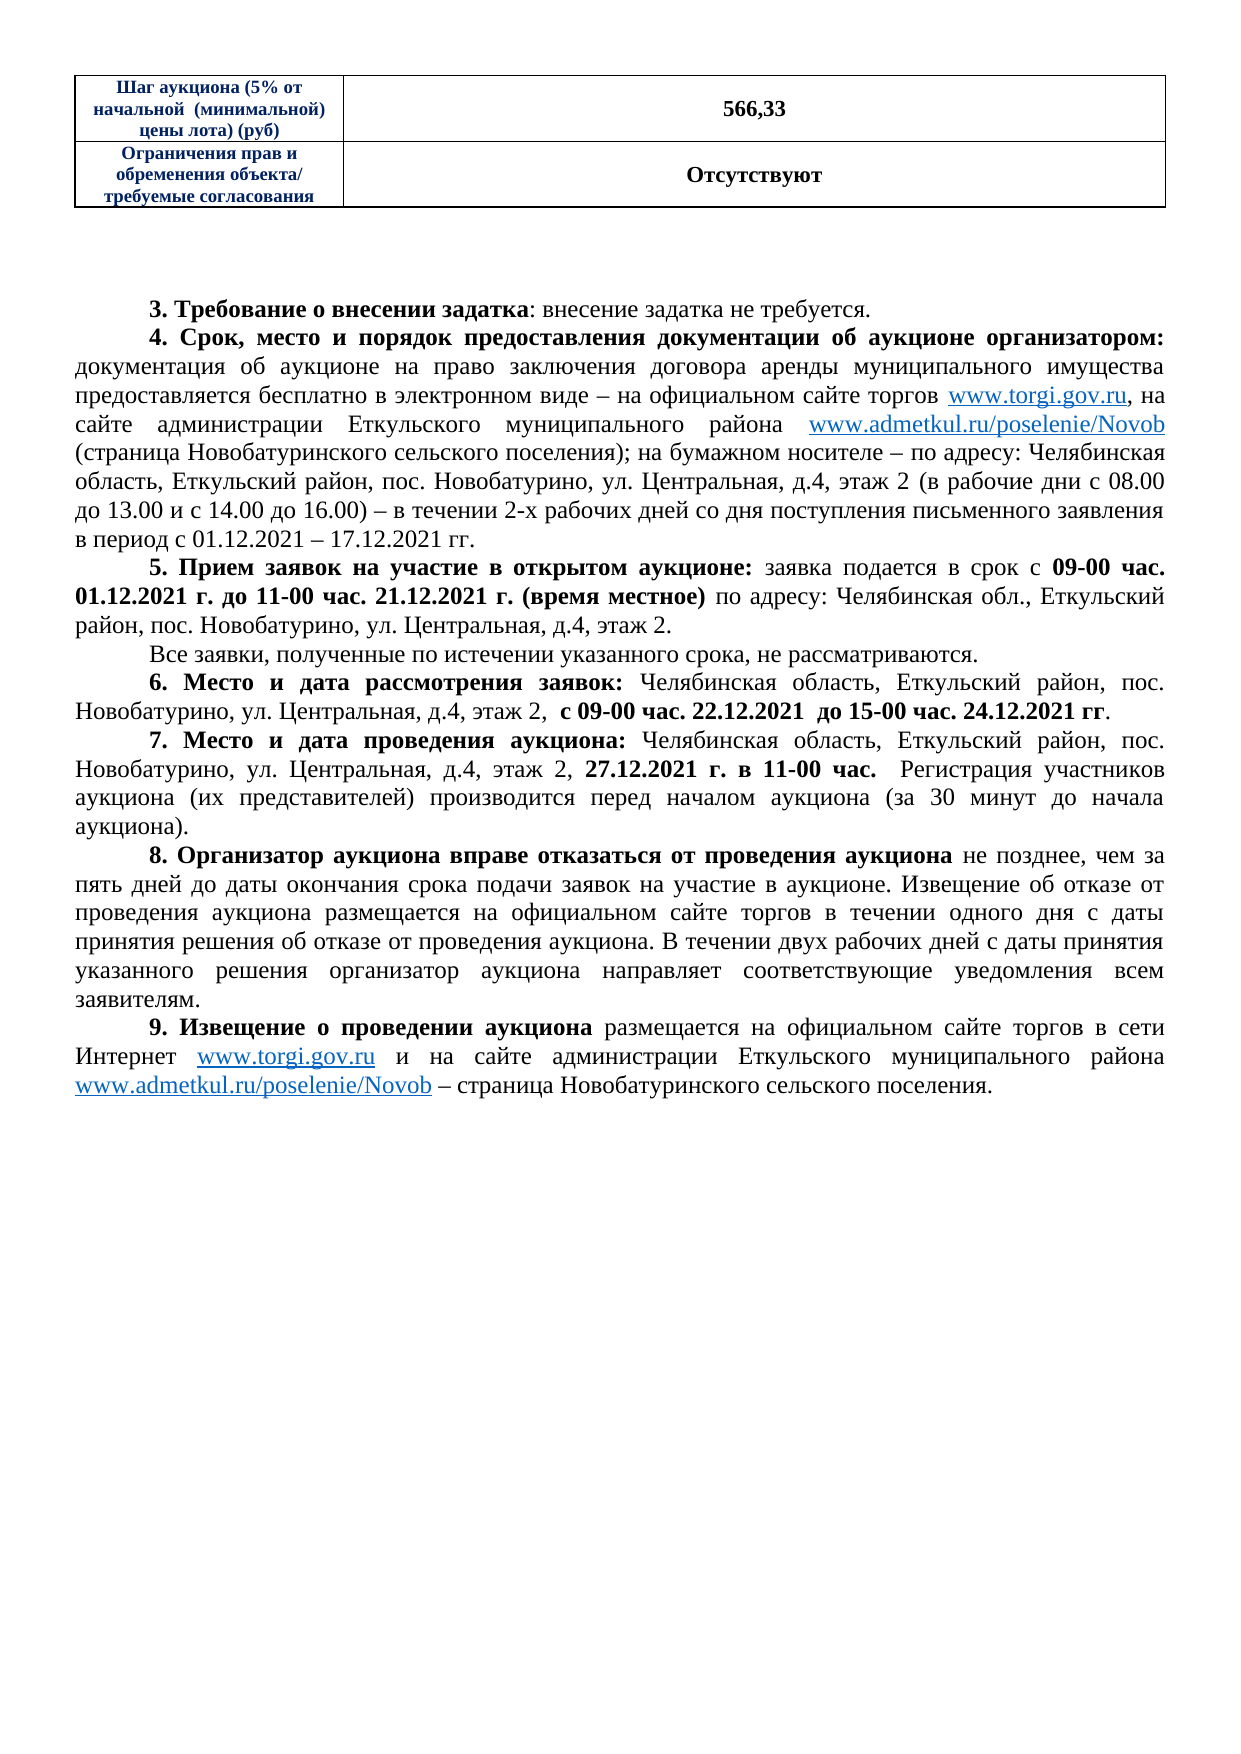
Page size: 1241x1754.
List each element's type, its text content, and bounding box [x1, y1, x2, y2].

text 9. Извещение о проведении аукциона размещается на официальном сайте торгов в сети Интернет www.torgi.gov.ru и на сайте администрации Еткульского муниципального района www.admetkul.ru/poselenie/Novob – страница Новобатуринского сельского поселения. [75, 1012, 1165, 1099]
text 3. Требование о внесении задатка: внесение задатка не требуется. [75, 294, 1165, 322]
table_cell 566,33 [344, 76, 1165, 141]
table_cell Ограничения прав и обременения объекта/ требуемые согласования [76, 142, 343, 206]
text 8. Организатор аукциона вправе отказаться от проведения аукциона не позднее, чем за пять дней до даты окончания срока подачи заявок на участие в аукционе. Извещение об отказе от проведения аукциона размещается на официальном сайте торгов в течении одного дня с даты принятия решения об отказе от проведения аукциона. В течении двух рабочих дней с даты принятия указанного решения организатор аукциона направляет соответствующие уведомления всем заявителям. [75, 840, 1165, 1012]
text 6. Место и дата рассмотрения заявок: Челябинская область, Еткульский район, пос. Новобатурино, ул. Центральная, д.4, этаж 2, с 09-00 час. 22.12.2021 до 15-00 час. 24.12.2021 гг. [75, 667, 1165, 725]
text Все заявки, полученные по истечении указанного срока, не рассматриваются. [75, 639, 1165, 667]
table_cell Отсутствуют [344, 142, 1165, 206]
text 5. Прием заявок на участие в открытом аукционе: заявка подается в срок с 09-00 час. 01.12.2021 г. до 11-00 час. 21.12.2021 г. (время местное) по адресу: Челябинская обл., Еткульский район, пос. Новобатурино, ул. Центральная, д.4, этаж 2. [75, 552, 1165, 639]
table_cell Шаг аукциона (5% от начальной (минимальной) цены лота) (руб) [76, 76, 343, 141]
text 4. Срок, место и порядок предоставления документации об аукционе организатором: документация об аукционе на право заключения договора аренды муниципального имущества предоставляется бесплатно в электронном виде – на официальном сайте торгов www.torgi.gov.ru, на сайте администрации Еткульского муниципального района www.admetkul.ru/poselenie/Novob (страница Новобатуринского сельского поселения); на бумажном носителе – по адресу: Челябинская область, Еткульский район, пос. Новобатурино, ул. Центральная, д.4, этаж 2 (в рабочие дни с 08.00 до 13.00 и с 14.00 до 16.00) – в течении 2-х рабочих дней со дня поступления письменного заявления в период с 01.12.2021 – 17.12.2021 гг. [75, 322, 1165, 552]
text 7. Место и дата проведения аукциона: Челябинская область, Еткульский район, пос. Новобатурино, ул. Центральная, д.4, этаж 2, 27.12.2021 г. в 11-00 час. Регистрация участников аукциона (их представителей) производится перед началом аукциона (за 30 минут до начала аукциона). [75, 725, 1165, 840]
